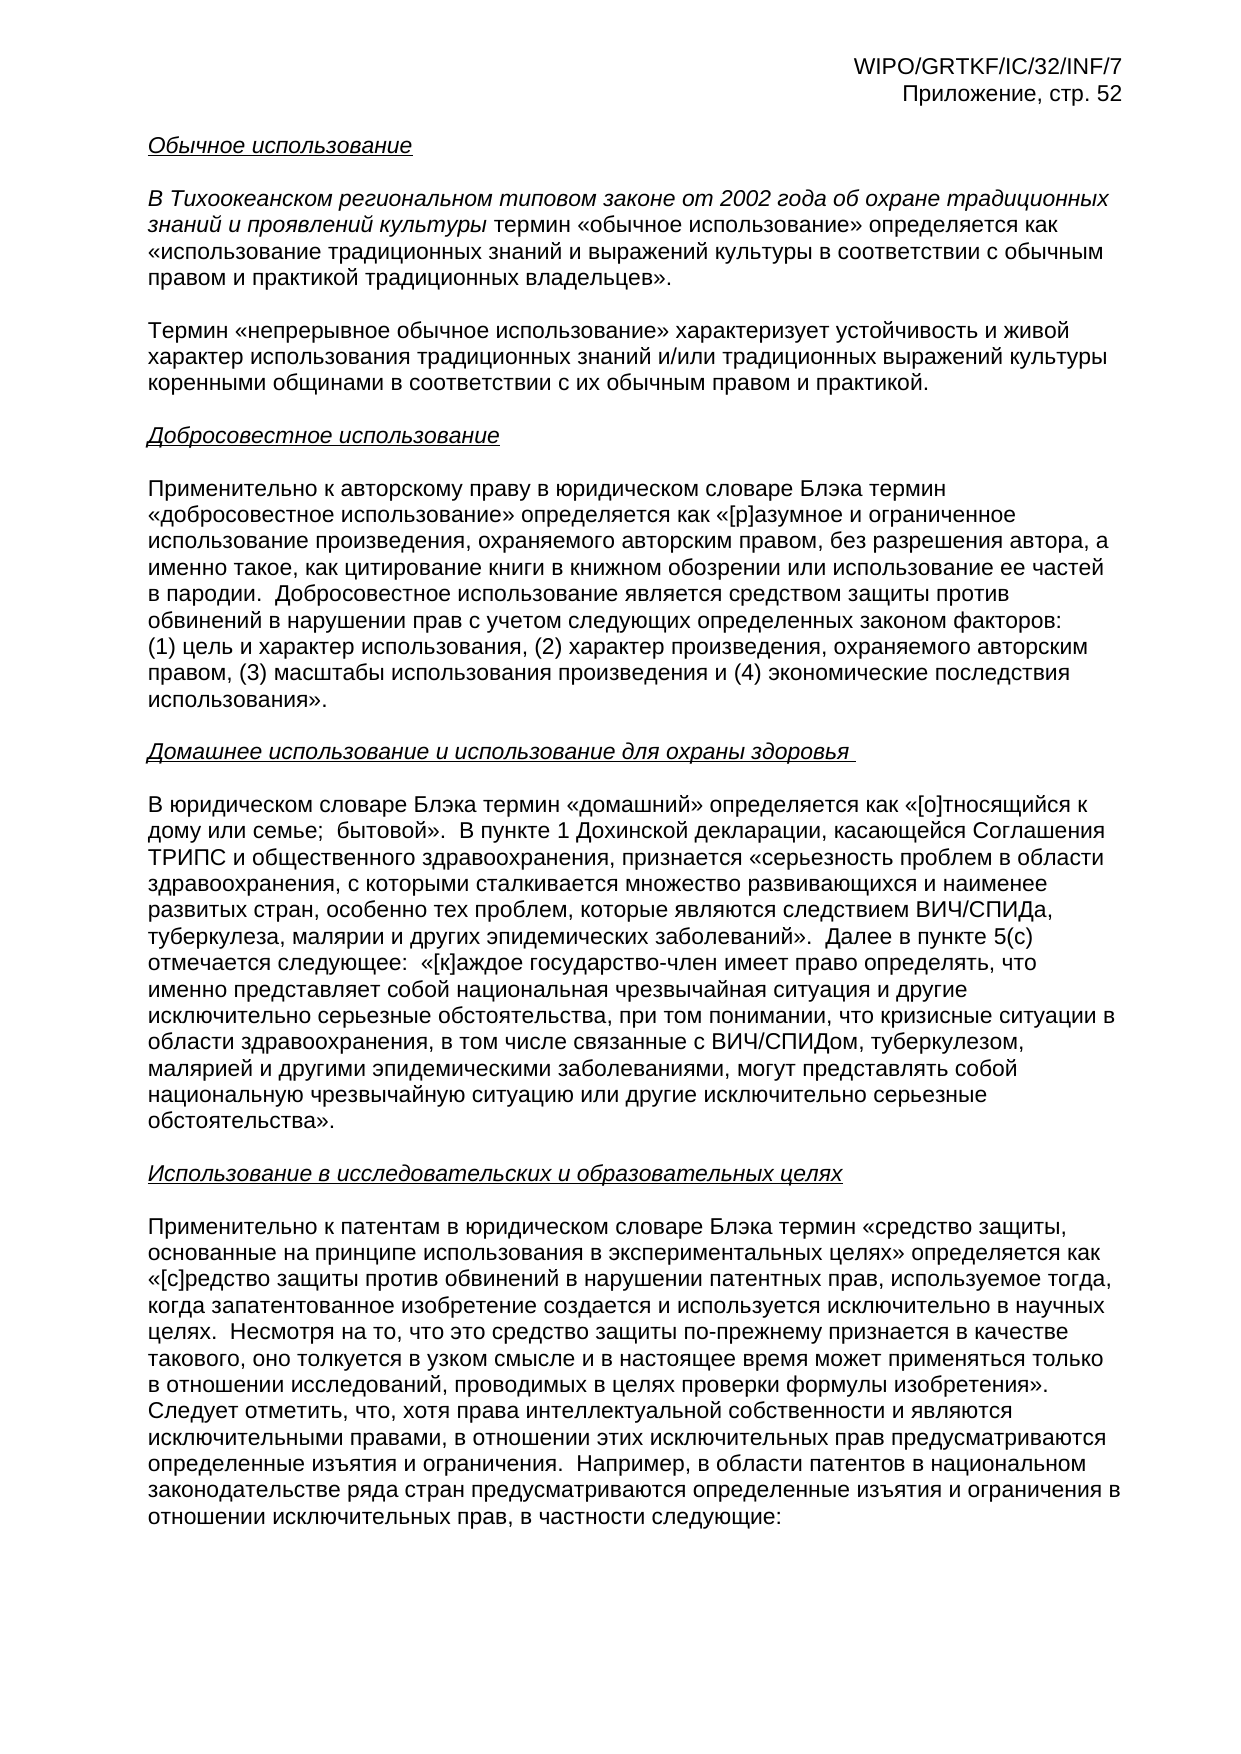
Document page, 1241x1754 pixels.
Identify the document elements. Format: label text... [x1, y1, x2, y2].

text В Тихоокеанском региональном типовом законе от 2002 года об охране традиционных знаний и проявлений культуры термин «обычное использование» определяется как «использование традиционных знаний и выражений культуры в соответствии с обычным правом и практикой традиционных владельцев». [148, 185, 1122, 290]
text Термин «непрерывное обычное использование» характеризует устойчивость и живой характер использования традиционных знаний и/или традиционных выражений культуры коренными общинами в соответствии с их обычным правом и практикой. [148, 317, 1122, 396]
text Обычное использование [148, 132, 1122, 158]
text Применительно к авторскому праву в юридическом словаре Блэка термин «добросовестное использование» определяется как «[р]азумное и ограниченное использование произведения, охраняемого авторским правом, без разрешения автора, а именно такое, как цитирование книги в книжном обозрении или использование ее частей в пародии. Добросовестное использование является средством защиты против обвинений в нарушении прав с учетом следующих определенных законом факторов: (1) цель и характер использования, (2) характер произведения, охраняемого авторским правом, (3) масштабы использования произведения и (4) экономические последствия использования». [148, 475, 1122, 712]
text Применительно к патентам в юридическом словаре Блэка термин «средство защиты, основанные на принципе использования в экспериментальных целях» определяется как «[с]редство защиты против обвинений в нарушении патентных прав, используемое тогда, когда запатентованное изобретение создается и используется исключительно в научных целях. Несмотря на то, что это средство защиты по-прежнему признается в качестве такового, оно толкуется в узком смысле и в настоящее время может применяться только в отношении исследований, проводимых в целях проверки формулы изобретения». [148, 1213, 1122, 1397]
text Домашнее использование и использование для охраны здоровья [148, 738, 1122, 765]
text В юридическом словаре Блэка термин «домашний» определяется как «[о]тносящийся к дому или семье; бытовой». В пункте 1 Дохинской декларации, касающейся Соглашения ТРИПС и общественного здравоохранения, признается «серьезность проблем в области здравоохранения, с которыми сталкивается множество развивающихся и наименее развитых стран, особенно тех проблем, которые являются следствием ВИЧ/СПИДа, туберкулеза, малярии и других эпидемических заболеваний». Далее в пункте 5(с) отмечается следующее: «[к]аждое государство-член имеет право определять, что именно представляет собой национальная чрезвычайная ситуация и другие исключительно серьезные обстоятельства, при том понимании, что кризисные ситуации в области здравоохранения, в том числе связанные с ВИЧ/СПИДом, туберкулезом, малярией и другими эпидемическими заболеваниями, могут представлять собой национальную чрезвычайную ситуацию или другие исключительно серьезные обстоятельства». [148, 791, 1122, 1134]
text Использование в исследовательских и образовательных целях [148, 1160, 1122, 1186]
text Следует отметить, что, хотя права интеллектуальной собственности и являются исключительными правами, в отношении этих исключительных прав предусматриваются определенные изъятия и ограничения. Например, в области патентов в национальном законодательстве ряда стран предусматриваются определенные изъятия и ограничения в отношении исключительных прав, в частности следующие: [148, 1397, 1122, 1529]
text Добросовестное использование [148, 422, 1122, 448]
